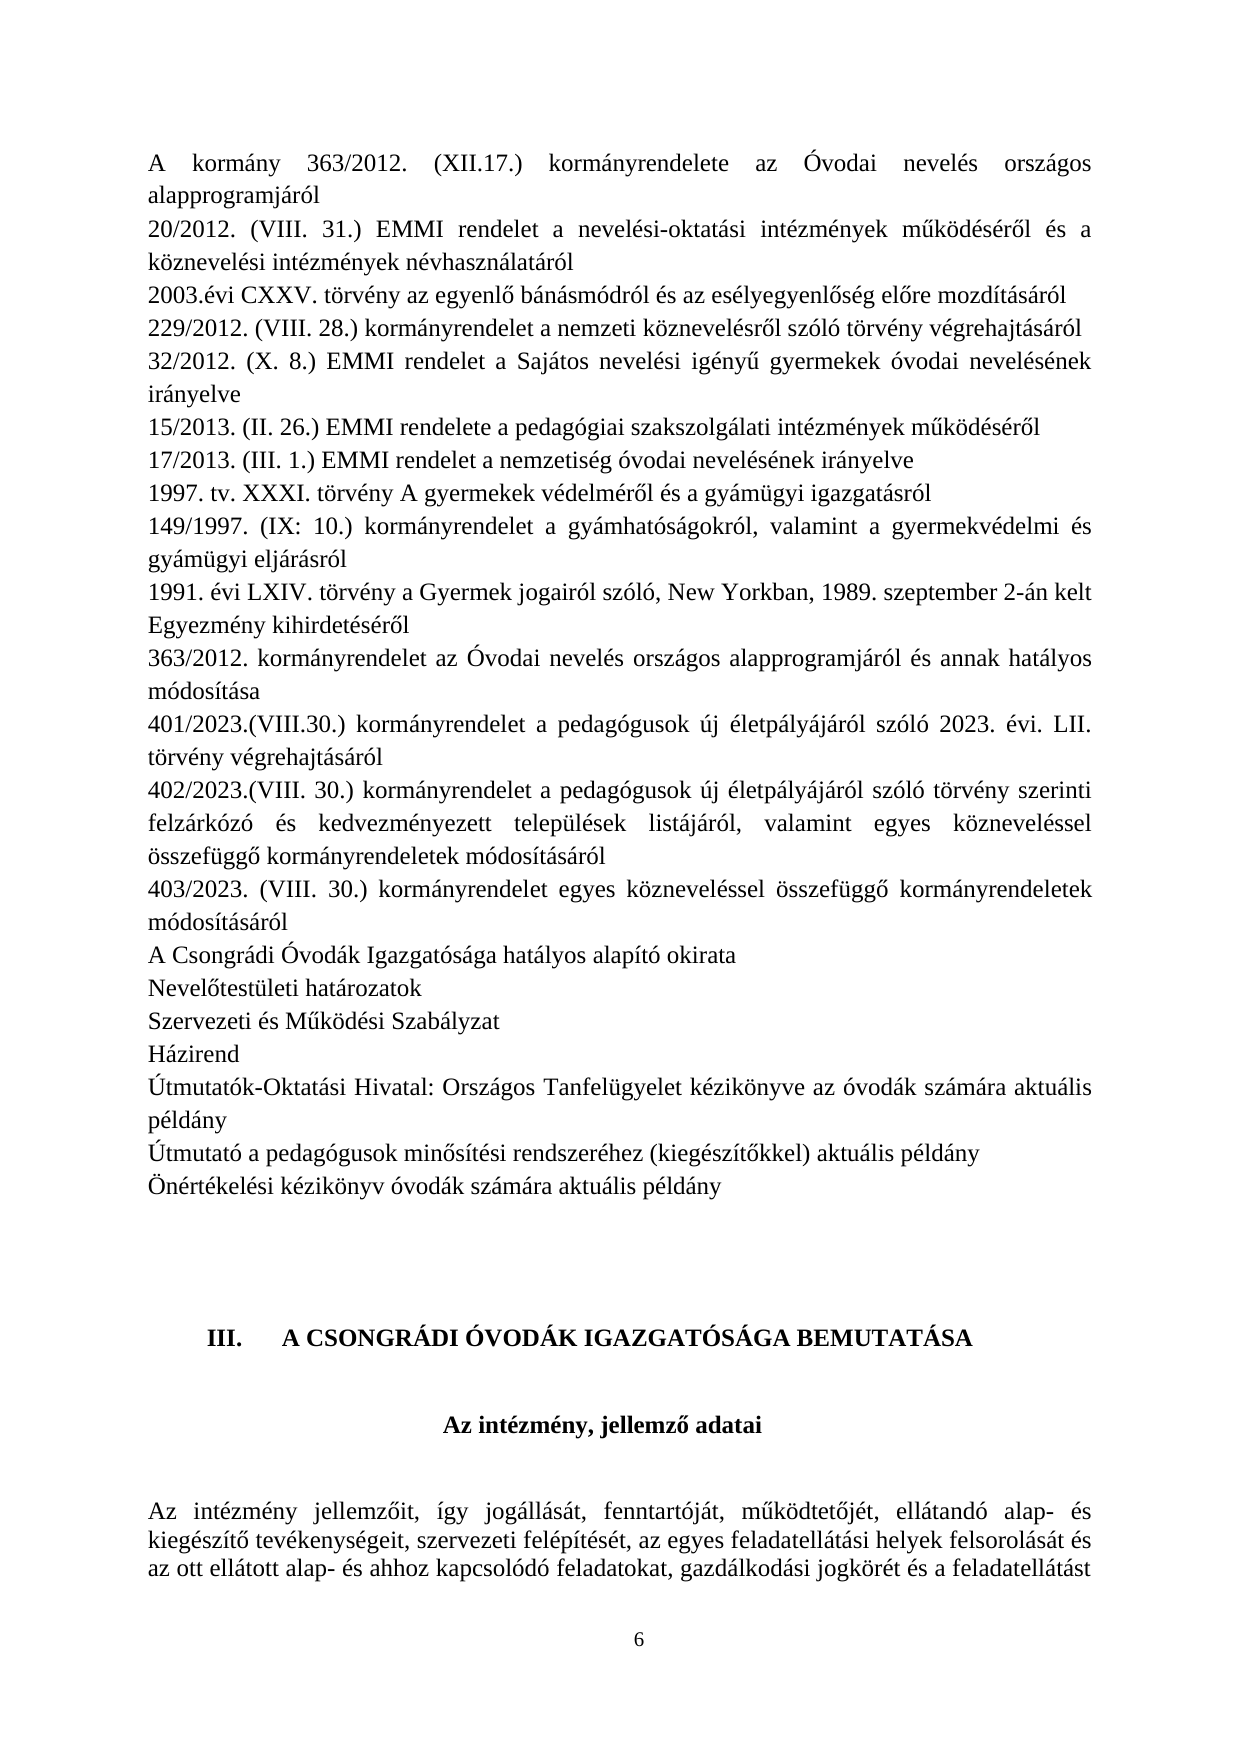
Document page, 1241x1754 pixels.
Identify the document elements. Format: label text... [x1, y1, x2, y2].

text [148, 1496, 1093, 1582]
text 2003.évi CXXV. törvény az egyenlő bánásmódról és az esélyegyenlőség előre mozdításáról [148, 280, 1093, 308]
text Útmutatók-Oktatási Hivatal: Országos Tanfelügyelet kézikönyve az óvodák számára aktuális példány [148, 1072, 1093, 1134]
text 403/2023. (VIII. 30.) kormányrendelet egyes közneveléssel összefüggő kormányrendeletek módosításáról [148, 874, 1093, 936]
text Szervezeti és Működési Szabályzat [148, 1006, 1093, 1035]
text 32/2012. (X. 8.) EMMI rendelet a Sajátos nevelési igényű gyermekek óvodai nevelésének irányelve [148, 346, 1093, 407]
subtitle A CSONGRÁDI ÓVODÁK IGAZGATÓSÁGA BEMUTATÁSA [207, 1323, 1093, 1352]
text Házirend [148, 1039, 1093, 1068]
subtitle Az intézmény, jellemző adatai [443, 1410, 1093, 1438]
text 1991. évi LXIV. törvény a Gyermek jogairól szóló, New Yorkban, 1989. szeptember 2-án kelt Egyezmény kihirdetéséről [148, 577, 1093, 639]
text 17/2013. (III. 1.) EMMI rendelet a nemzetiség óvodai nevelésének irányelve [148, 445, 1093, 473]
text A Csongrádi Óvodák Igazgatósága hatályos alapító okirata [148, 940, 1093, 969]
text 20/2012. (VIII. 31.) EMMI rendelet a nevelési-oktatási intézmények működéséről és a köznevelési intézmények névhasználatáról [148, 214, 1093, 275]
text 401/2023.(VIII.30.) kormányrendelet a pedagógusok új életpályájáról szóló 2023. évi. LII. törvény végrehajtásáról [148, 709, 1093, 771]
text Önértékelési kézikönyv óvodák számára aktuális példány [148, 1171, 1093, 1200]
text Nevelőtestületi határozatok [148, 973, 1093, 1002]
text 149/1997. (IX: 10.) kormányrendelet a gyámhatóságokról, valamint a gyermekvédelmi és gyámügyi eljárásról [148, 511, 1093, 573]
text 229/2012. (VIII. 28.) kormányrendelet a nemzeti köznevelésről szóló törvény végrehajtásáról [148, 313, 1093, 341]
text A kormány 363/2012. (XII.17.) kormányrendelete az Óvodai nevelés országos alapprogramjáról [148, 148, 1093, 209]
text Útmutató a pedagógusok minősítési rendszeréhez (kiegészítőkkel) aktuális példány [148, 1138, 1093, 1167]
text 15/2013. (II. 26.) EMMI rendelete a pedagógiai szakszolgálati intézmények működéséről [148, 412, 1093, 441]
text 402/2023.(VIII. 30.) kormányrendelet a pedagógusok új életpályájáról szóló törvény szerinti felzárkózó és kedvezményezett települések listájáról, valamint egyes közneveléssel összefüggő kormányrendeletek módosításáról [148, 775, 1093, 870]
text 1997. tv. XXXI. törvény A gyermekek védelméről és a gyámügyi igazgatásról [148, 478, 1093, 507]
text 363/2012. kormányrendelet az Óvodai nevelés országos alapprogramjáról és annak hatályos módosítása [148, 643, 1093, 705]
